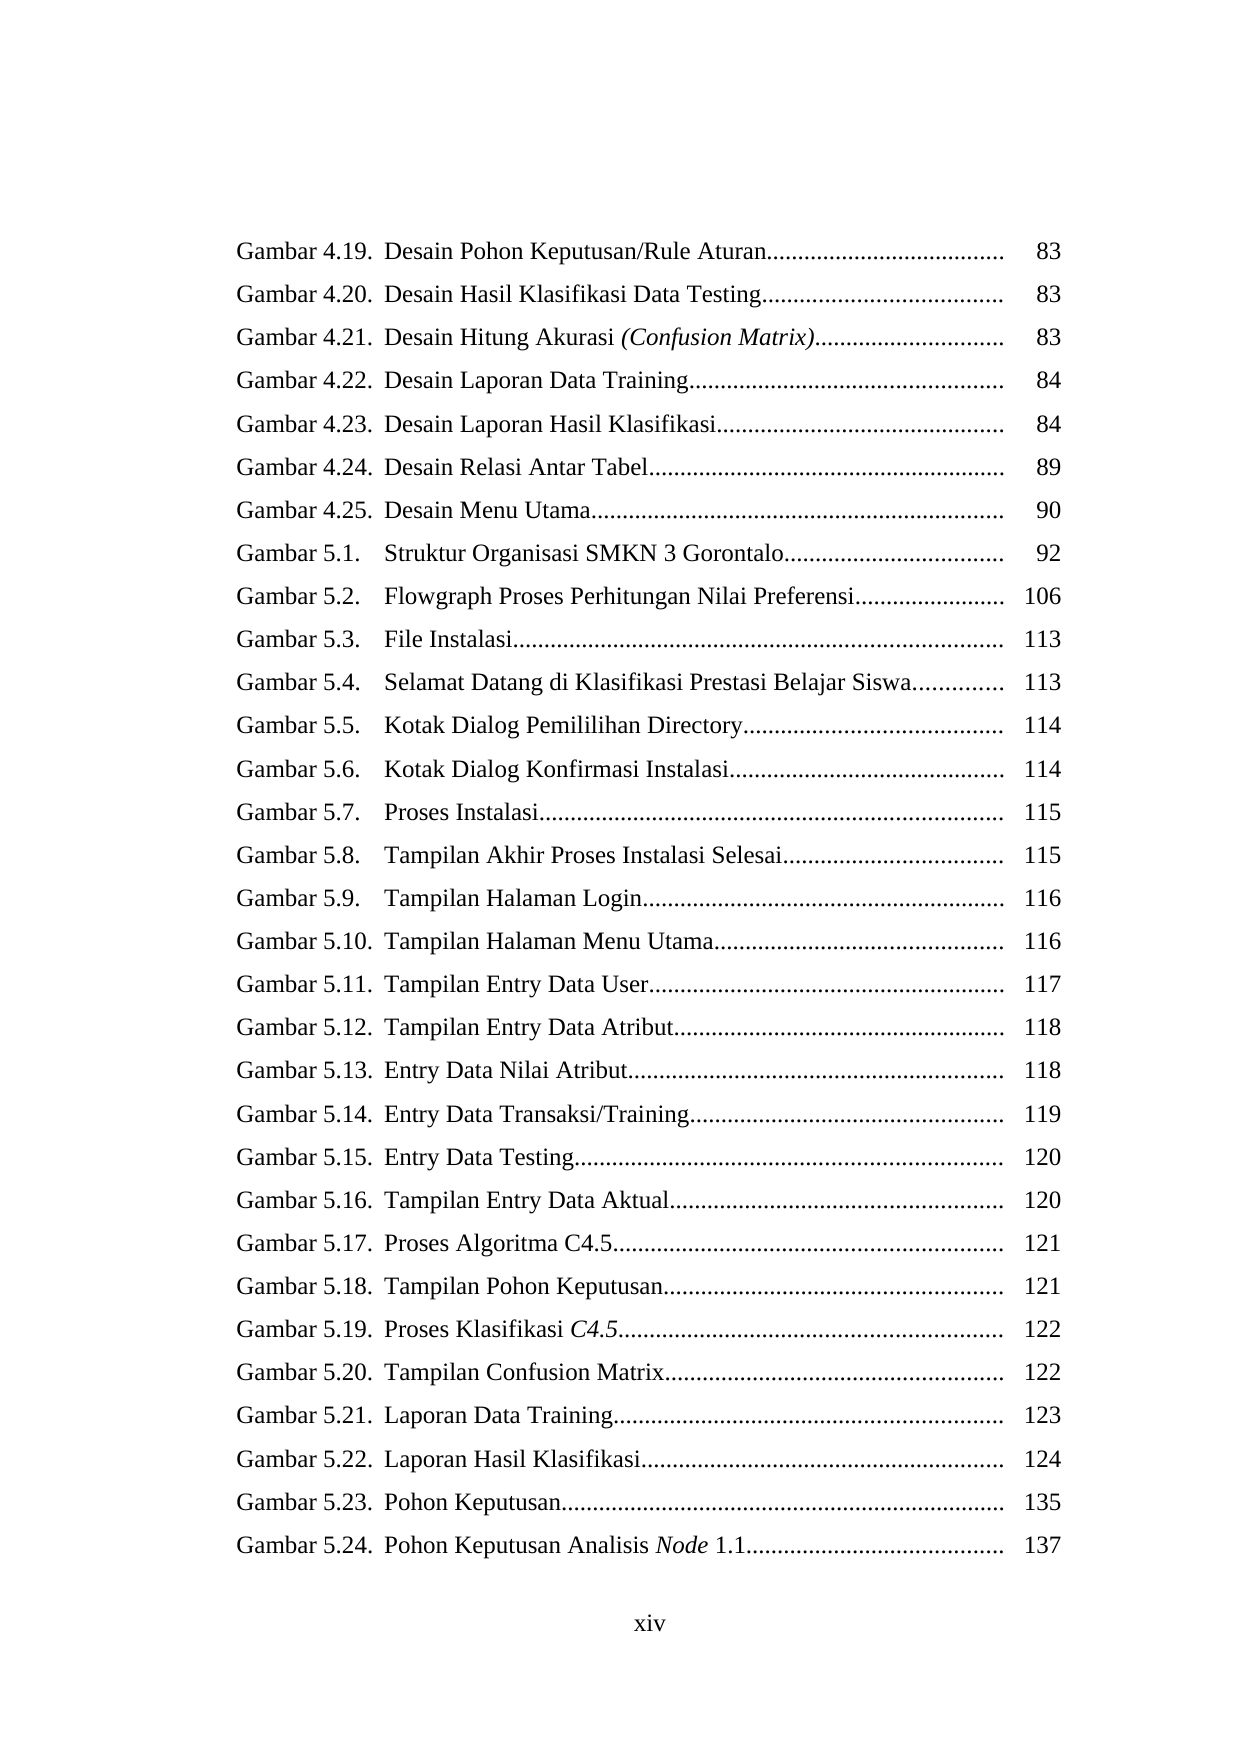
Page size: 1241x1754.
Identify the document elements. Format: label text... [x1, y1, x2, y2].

text Gambar 5.23. Pohon Keputusan 135 [236, 1487, 1063, 1516]
text Gambar 5.5. Kotak Dialog Pemililihan Directory 114 [236, 711, 1063, 739]
text Gambar 5.9. Tampilan Halaman Login 116 [236, 883, 1063, 912]
text Gambar 5.10. Tampilan Halaman Menu Utama 116 [236, 926, 1063, 955]
text Gambar 5.3. File Instalasi 113 [236, 624, 1063, 653]
text Gambar 5.22. Laporan Hasil Klasifikasi 124 [236, 1444, 1063, 1472]
text Gambar 4.22. Desain Laporan Data Training 84 [236, 366, 1063, 394]
text Gambar 5.17. Proses Algoritma C4.5 121 [236, 1228, 1063, 1257]
text Gambar 5.16. Tampilan Entry Data Aktual 120 [236, 1185, 1063, 1214]
text Gambar 4.21. Desain Hitung Akurasi (Confusion Matrix) 83 [236, 322, 1063, 351]
text Gambar 5.14. Entry Data Transaksi/Training 119 [236, 1099, 1063, 1127]
text Gambar 5.4. Selamat Datang di Klasifikasi Prestasi Belajar Siswa 113 [236, 667, 1063, 696]
text Gambar 4.19. Desain Pohon Keputusan/Rule Aturan 83 [236, 236, 1063, 265]
text Gambar 5.24. Pohon Keputusan Analisis Node 1.1 137 [236, 1530, 1063, 1559]
text Gambar 4.23. Desain Laporan Hasil Klasifikasi 84 [236, 409, 1063, 437]
text Gambar 5.21. Laporan Data Training 123 [236, 1401, 1063, 1429]
text Gambar 5.11. Tampilan Entry Data User 117 [236, 969, 1063, 998]
text Gambar 5.18. Tampilan Pohon Keputusan 121 [236, 1271, 1063, 1300]
text Gambar 4.24. Desain Relasi Antar Tabel 89 [236, 452, 1063, 481]
text Gambar 4.20. Desain Hasil Klasifikasi Data Testing 83 [236, 279, 1063, 308]
text Gambar 5.13. Entry Data Nilai Atribut 118 [236, 1056, 1063, 1084]
text Gambar 5.19. Proses Klasifikasi C4.5 122 [236, 1314, 1063, 1343]
text Gambar 5.8. Tampilan Akhir Proses Instalasi Selesai 115 [236, 840, 1063, 869]
text Gambar 5.12. Tampilan Entry Data Atribut 118 [236, 1012, 1063, 1041]
text Gambar 5.20. Tampilan Confusion Matrix 122 [236, 1357, 1063, 1386]
text Gambar 5.15. Entry Data Testing 120 [236, 1142, 1063, 1171]
text Gambar 5.1. Struktur Organisasi SMKN 3 Gorontalo 92 [236, 538, 1063, 567]
text Gambar 4.25. Desain Menu Utama 90 [236, 495, 1063, 524]
text Gambar 5.7. Proses Instalasi 115 [236, 797, 1063, 826]
text Gambar 5.2. Flowgraph Proses Perhitungan Nilai Preferensi 106 [236, 581, 1063, 610]
text Gambar 5.6. Kotak Dialog Konfirmasi Instalasi 114 [236, 754, 1063, 782]
